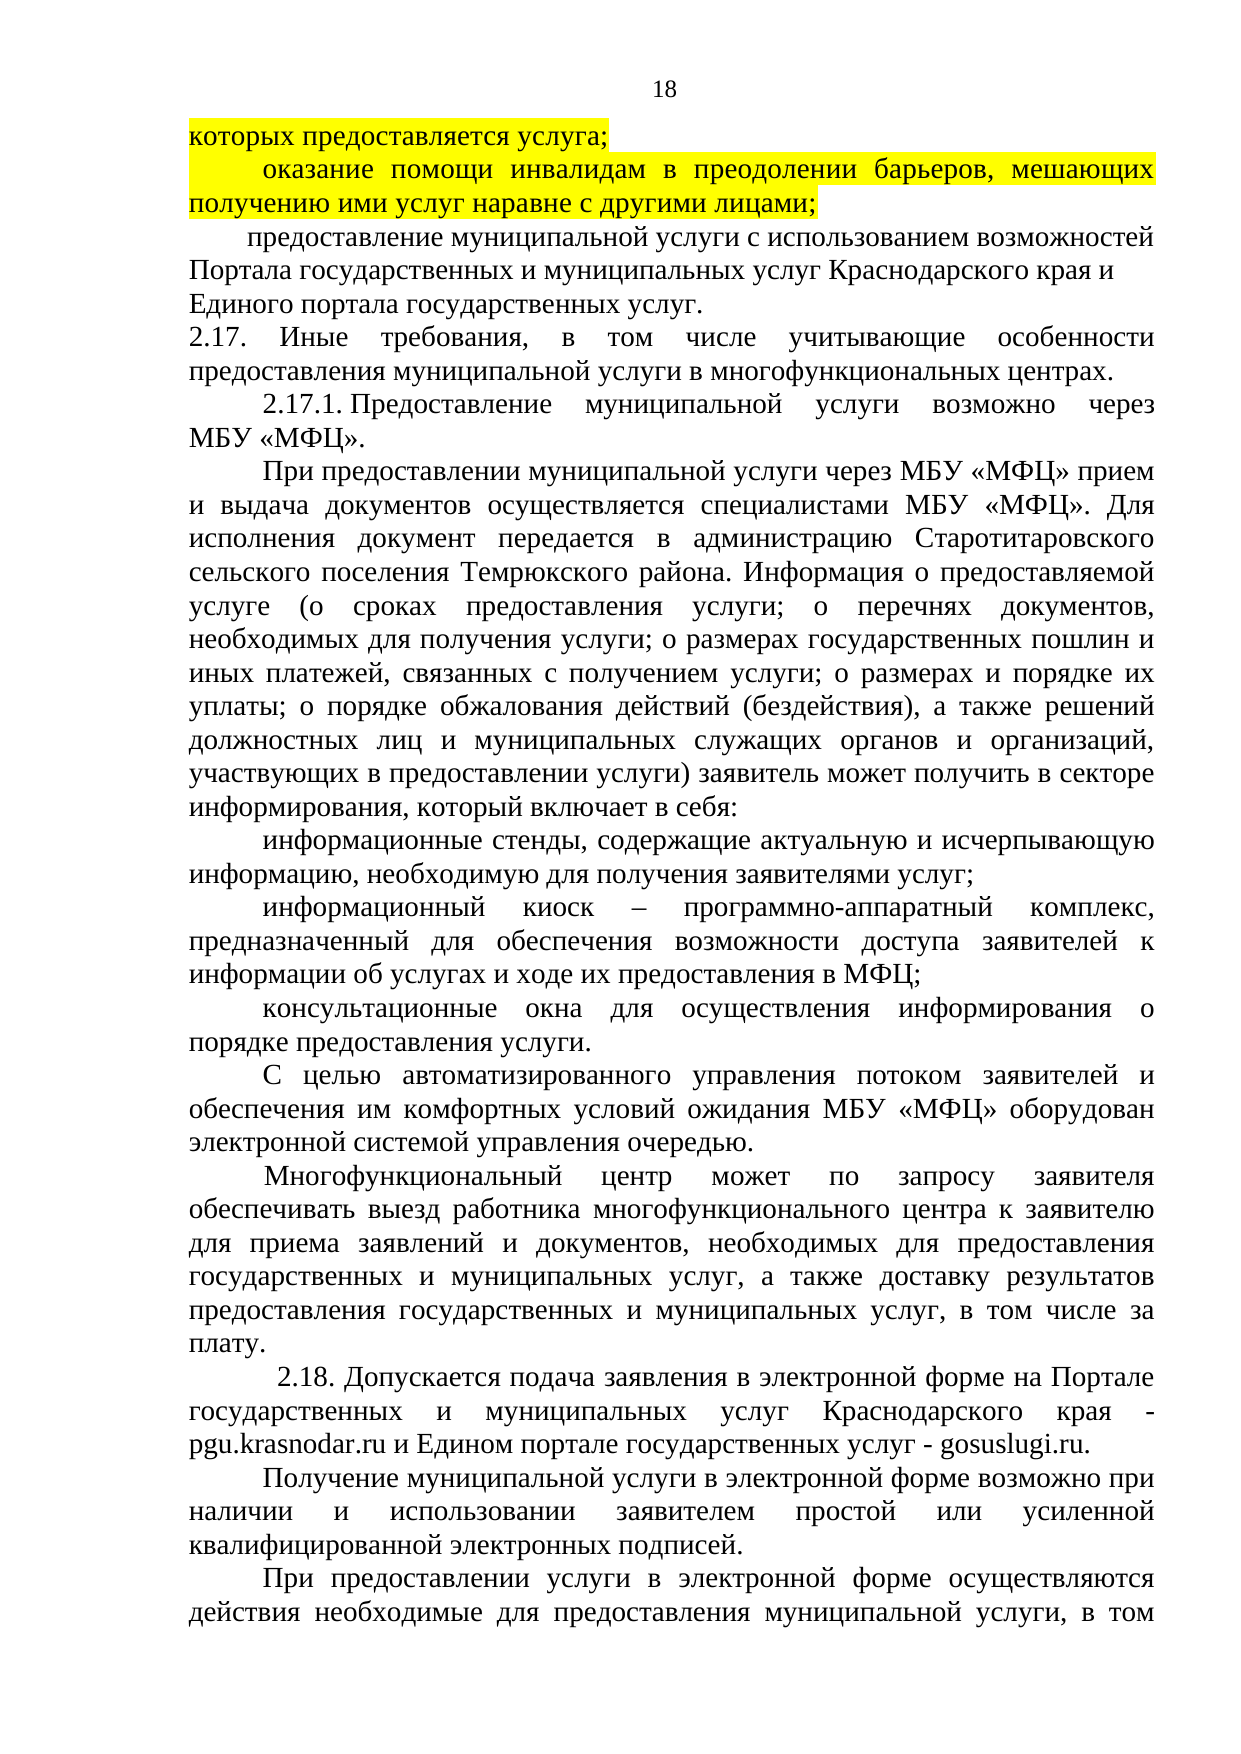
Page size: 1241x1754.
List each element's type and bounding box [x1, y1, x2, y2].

table_cell [177, 118, 1167, 1627]
